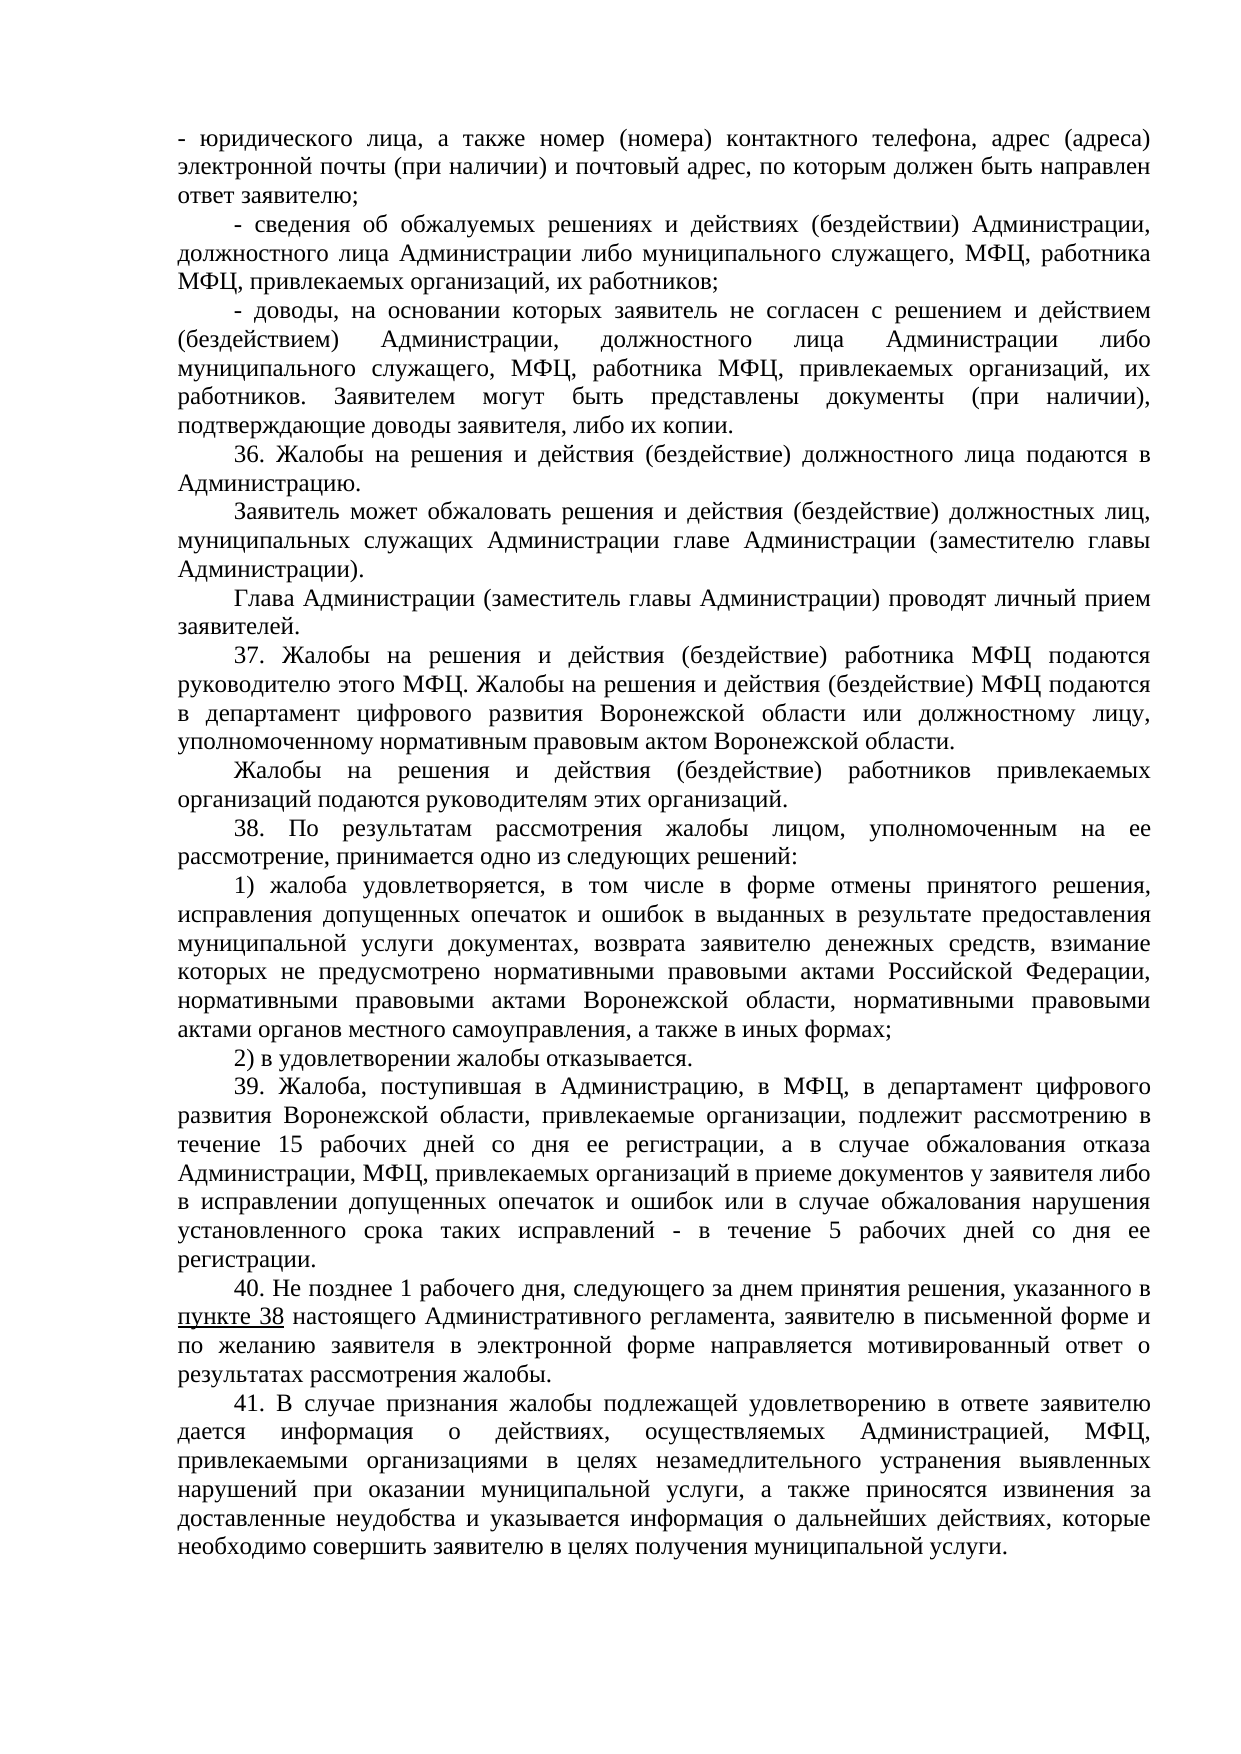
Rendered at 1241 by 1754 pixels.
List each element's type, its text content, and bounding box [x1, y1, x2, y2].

text Заявитель может обжаловать решения и действия (бездействие) должностных лиц, муниципальных служащих Администрации главе Администрации (заместителю главы Администрации). [177, 496, 1152, 583]
text 41. В случае признания жалобы подлежащей удовлетворению в ответе заявителю дается информация о действиях, осуществляемых Администрацией, МФЦ, привлекаемыми организациями в целях незамедлительного устранения выявленных нарушений при оказании муниципальной услуги, а также приносятся извинения за доставленные неудобства и указывается информация о дальнейших действиях, которые необходимо совершить заявителю в целях получения муниципальной услуги. [177, 1388, 1152, 1560]
text - доводы, на основании которых заявитель не согласен с решением и действием (бездействием) Администрации, должностного лица Администрации либо муниципального служащего, МФЦ, работника МФЦ, привлекаемых организаций, их работников. Заявителем могут быть представлены документы (при наличии), подтверждающие доводы заявителя, либо их копии. [177, 295, 1152, 439]
text 38. По результатам рассмотрения жалобы лицом, уполномоченным на ее рассмотрение, принимается одно из следующих решений: [177, 813, 1152, 870]
text - сведения об обжалуемых решениях и действиях (бездействии) Администрации, должностного лица Администрации либо муниципального служащего, МФЦ, работника МФЦ, привлекаемых организаций, их работников; [177, 209, 1152, 295]
text 37. Жалобы на решения и действия (бездействие) работника МФЦ подаются руководителю этого МФЦ. Жалобы на решения и действия (бездействие) МФЦ подаются в департамент цифрового развития Воронежской области или должностному лицу, уполномоченному нормативным правовым актом Воронежской области. [177, 640, 1152, 755]
text 2) в удовлетворении жалобы отказывается. [177, 1043, 1152, 1071]
text 39. Жалоба, поступившая в Администрацию, в МФЦ, в департамент цифрового развития Воронежской области, привлекаемые организации, подлежит рассмотрению в течение 15 рабочих дней со дня ее регистрации, а в случае обжалования отказа Администрации, МФЦ, привлекаемых организаций в приеме документов у заявителя либо в исправлении допущенных опечаток и ошибок или в случае обжалования нарушения установленного срока таких исправлений - в течение 5 рабочих дней со дня ее регистрации. [177, 1071, 1152, 1273]
text 1) жалоба удовлетворяется, в том числе в форме отмены принятого решения, исправления допущенных опечаток и ошибок в выданных в результате предоставления муниципальной услуги документах, возврата заявителю денежных средств, взимание которых не предусмотрено нормативными правовыми актами Российской Федерации, нормативными правовыми актами Воронежской области, нормативными правовыми актами органов местного самоуправления, а также в иных формах; [177, 870, 1152, 1043]
text 36. Жалобы на решения и действия (бездействие) должностного лица подаются в Администрацию. [177, 439, 1152, 496]
text Глава Администрации (заместитель главы Администрации) проводят личный прием заявителей. [177, 583, 1152, 640]
text Жалобы на решения и действия (бездействие) работников привлекаемых организаций подаются руководителям этих организаций. [177, 755, 1152, 813]
text 40. Не позднее 1 рабочего дня, следующего за днем принятия решения, указанного в пункте 38 настоящего Административного регламента, заявителю в письменной форме и по желанию заявителя в электронной форме направляется мотивированный ответ о результатах рассмотрения жалобы. [177, 1273, 1152, 1388]
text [177, 123, 1152, 209]
